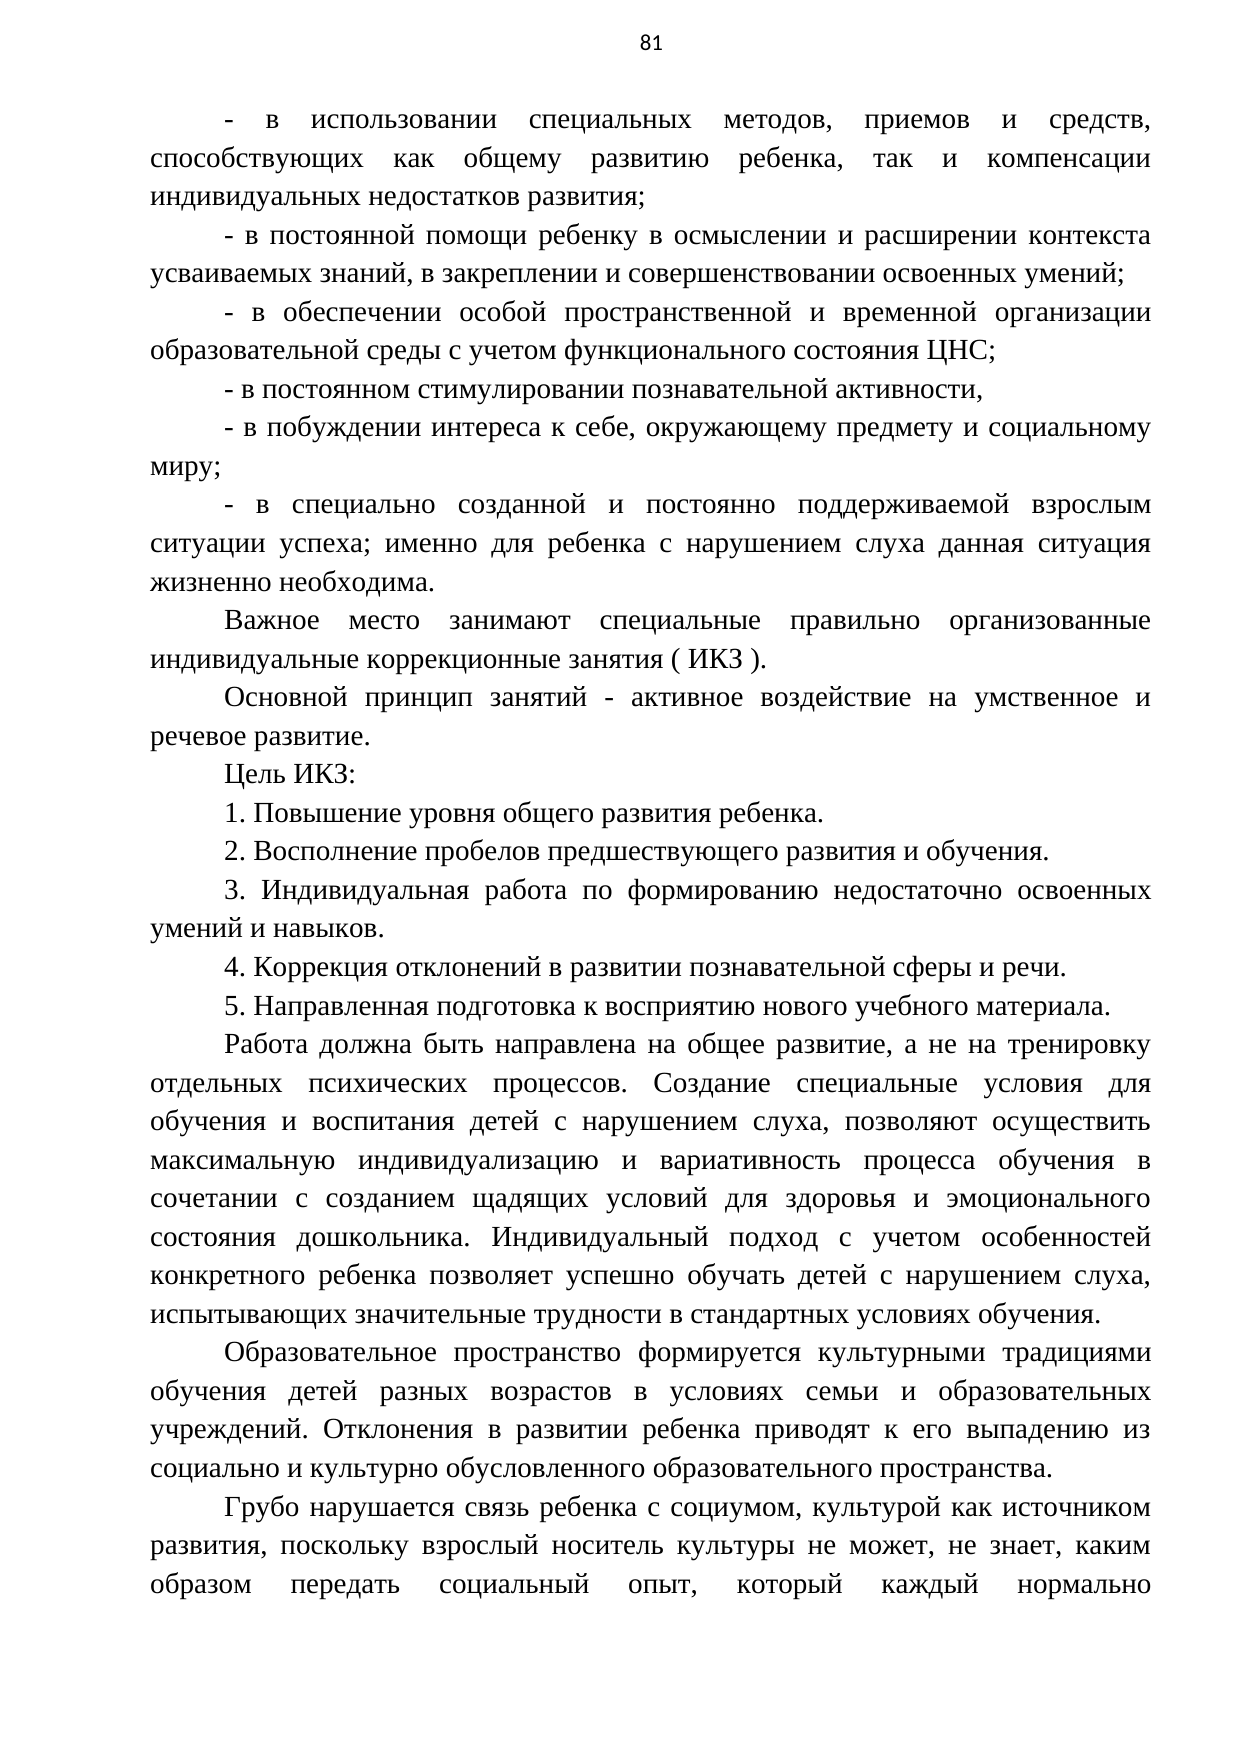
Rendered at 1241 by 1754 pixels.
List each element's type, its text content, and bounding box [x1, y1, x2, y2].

text Образовательное пространство формируется культурными традициями обучения детей разных возрастов в условиях семьи и образовательных учреждений. Отклонения в развитии ребенка приводят к его выпадению из социально и культурно обусловленного образовательного пространства. [150, 1334, 1152, 1484]
text 5. Направленная подготовка к восприятию нового учебного материала. [150, 988, 1152, 1021]
text - в побуждении интереса к себе, окружающему предмету и социальному миру; [150, 409, 1152, 482]
text 3. Индивидуальная работа по формированию недостаточно освоенных умений и навыков. [150, 872, 1152, 944]
text - в постоянном стимулировании познавательной активности, [150, 371, 1152, 404]
text 4. Коррекция отклонений в развитии познавательной сферы и речи. [150, 949, 1152, 983]
text 2. Восполнение пробелов предшествующего развития и обучения. [150, 833, 1152, 867]
text - в обеспечении особой пространственной и временной организации образовательной среды с учетом функционального состояния ЦНС; [150, 294, 1152, 366]
text - в использовании специальных методов, приемов и средств, способствующих как общему развитию ребенка, так и компенсации индивидуальных недостатков развития; [150, 101, 1152, 212]
text 1. Повышение уровня общего развития ребенка. [150, 795, 1152, 828]
text Основной принцип занятий - активное воздействие на умственное и речевое развитие. [150, 679, 1152, 751]
text - в постоянной помощи ребенку в осмыслении и расширении контекста усваиваемых знаний, в закреплении и совершенствовании освоенных умений; [150, 217, 1152, 289]
text Важное место занимают специальные правильно организованные индивидуальные коррекционные занятия ( ИКЗ ). [150, 602, 1152, 674]
text Цель ИКЗ: [150, 756, 1152, 790]
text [150, 1489, 1152, 1599]
text Работа должна быть направлена на общее развитие, а не на тренировку отдельных психических процессов. Создание специальные условия для обучения и воспитания детей с нарушением слуха, позволяют осуществить максимальную индивидуализацию и вариативность процесса обучения в сочетании с созданием щадящих условий для здоровья и эмоционального состояния дошкольника. Индивидуальный подход с учетом особенностей конкретного ребенка позволяет успешно обучать детей с нарушением слуха, испытывающих значительные трудности в стандартных условиях обучения. [150, 1026, 1152, 1329]
text - в специально созданной и постоянно поддерживаемой взрослым ситуации успеха; именно для ребенка с нарушением слуха данная ситуация жизненно необходима. [150, 487, 1152, 597]
